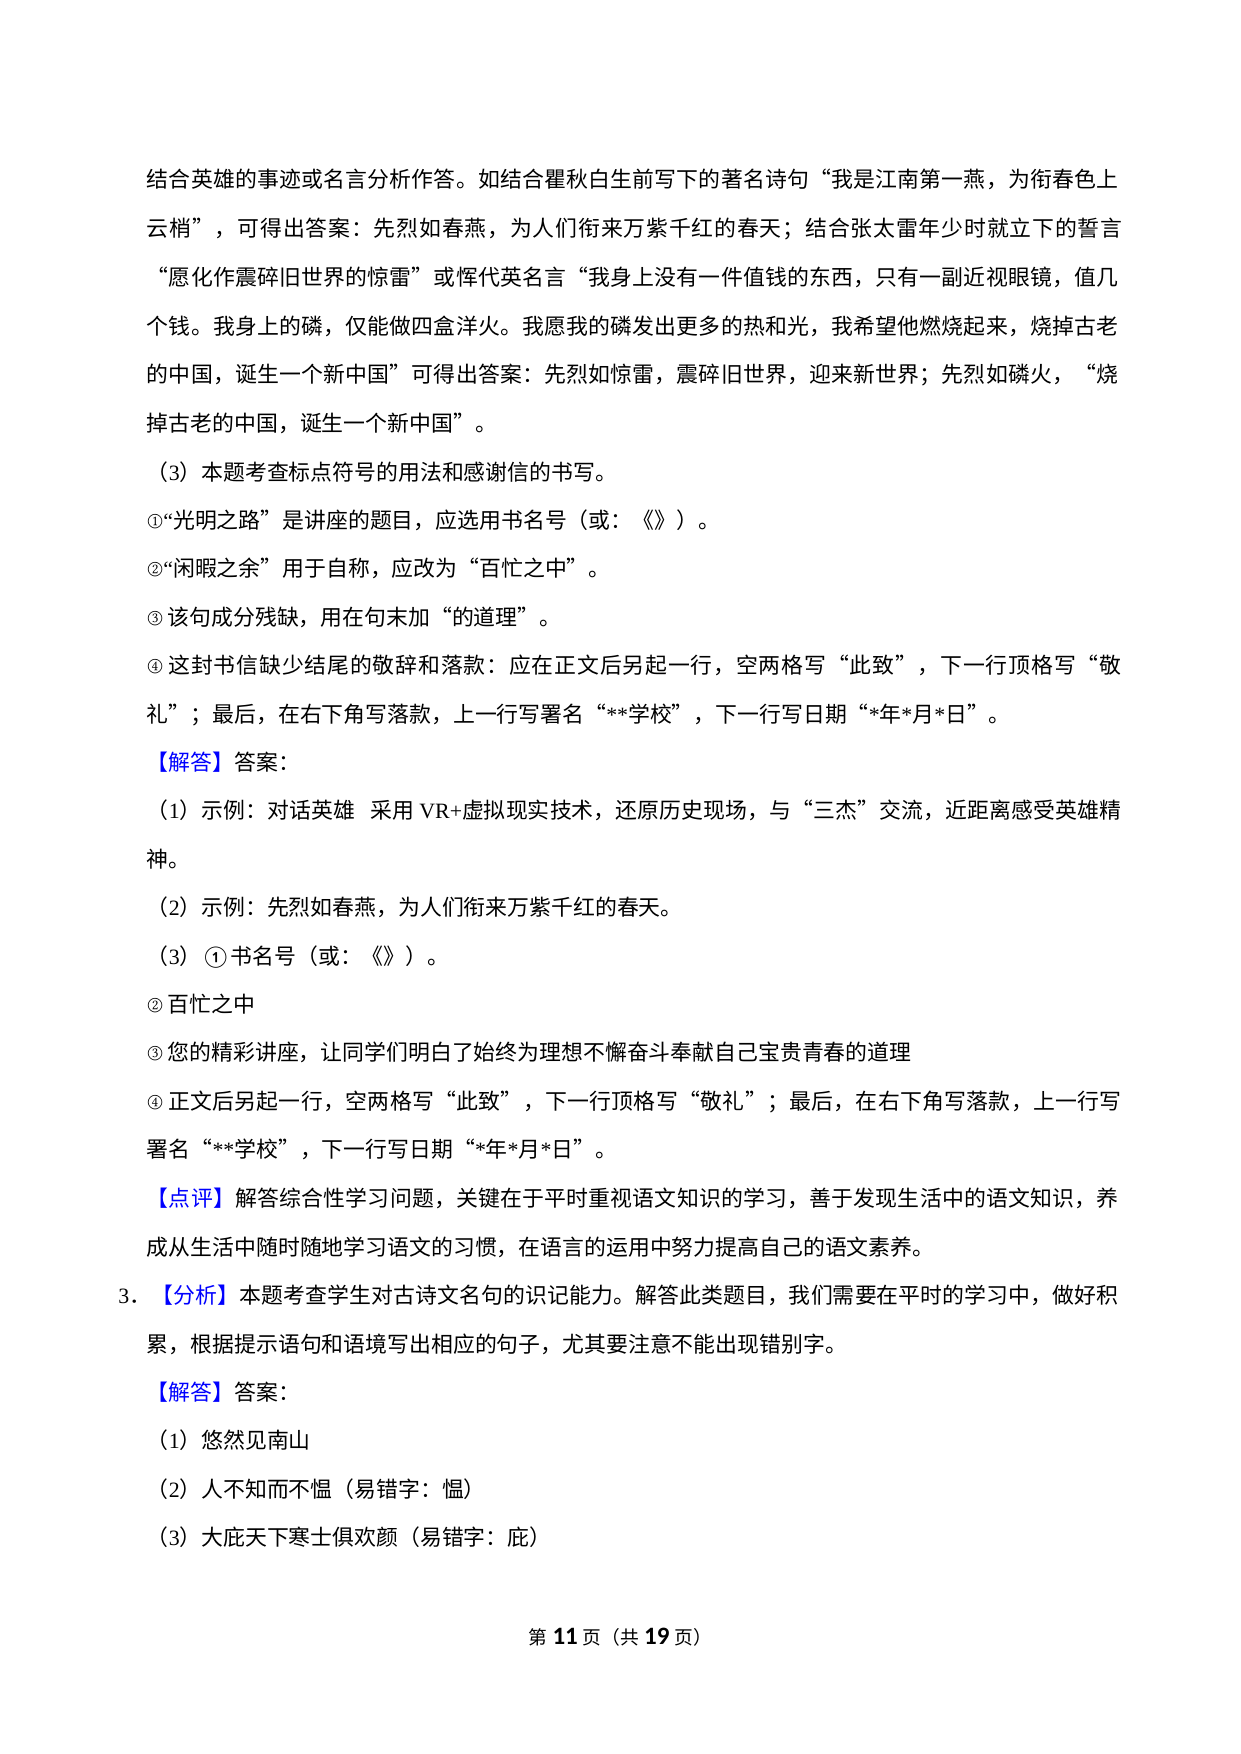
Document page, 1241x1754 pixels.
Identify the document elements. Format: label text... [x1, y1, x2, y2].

text ②“闲暇之余”用于自称，应改为“百忙之中”。 [147, 551, 1122, 583]
text ④这封书信缺少结尾的敬辞和落款：应在正文后另起一行，空两格写“此致”，下一行顶格写“敬礼”；最后，在右下角写落款，上一行写署名“**学校”，下一行写日期“*年*月*日”。 [147, 647, 1122, 729]
text 3．【分析】本题考查学生对古诗文名句的识记能力。解答此类题目，我们需要在平时的学习中，做好积累，根据提示语句和语境写出相应的句子，尤其要注意不能出现错别字。 [118, 1277, 1122, 1359]
text 【解答】答案： [147, 1374, 1122, 1407]
text （2）人不知而不愠（易错字：愠） [147, 1471, 1122, 1504]
text （2）示例：先烈如春燕，为人们衔来万紫千红的春天。 [147, 890, 1122, 922]
text 【解答】答案： [147, 744, 1122, 777]
text 【点评】解答综合性学习问题，关键在于平时重视语文知识的学习，善于发现生活中的语文知识，养成从生活中随时随地学习语文的习惯，在语言的运用中努力提高自己的语文素养。 [147, 1180, 1122, 1262]
text ③您的精彩讲座，让同学们明白了始终为理想不懈奋斗奉献自己宝贵青春的道理 [147, 1035, 1122, 1067]
text （1）悠然见南山 [147, 1423, 1122, 1455]
text （3）大庇天下寒士俱欢颜（易错字：庇） [147, 1519, 1122, 1552]
text ①“光明之路”是讲座的题目，应选用书名号（或：《》）。 [147, 502, 1122, 535]
text （3）①书名号（或：《》）。 [147, 938, 1122, 971]
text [147, 162, 1122, 438]
text ④正文后另起一行，空两格写“此致”，下一行顶格写“敬礼”；最后，在右下角写落款，上一行写署名“**学校”，下一行写日期“*年*月*日”。 [147, 1083, 1122, 1164]
text （3）本题考查标点符号的用法和感谢信的书写。 [147, 454, 1122, 487]
text （1）示例：对话英雄 采用VR+虚拟现实技术，还原历史现场，与“三杰”交流，近距离感受英雄精神。 [147, 793, 1122, 874]
text ③该句成分残缺，用在句末加“的道理”。 [147, 599, 1122, 632]
text ②百忙之中 [147, 987, 1122, 1019]
